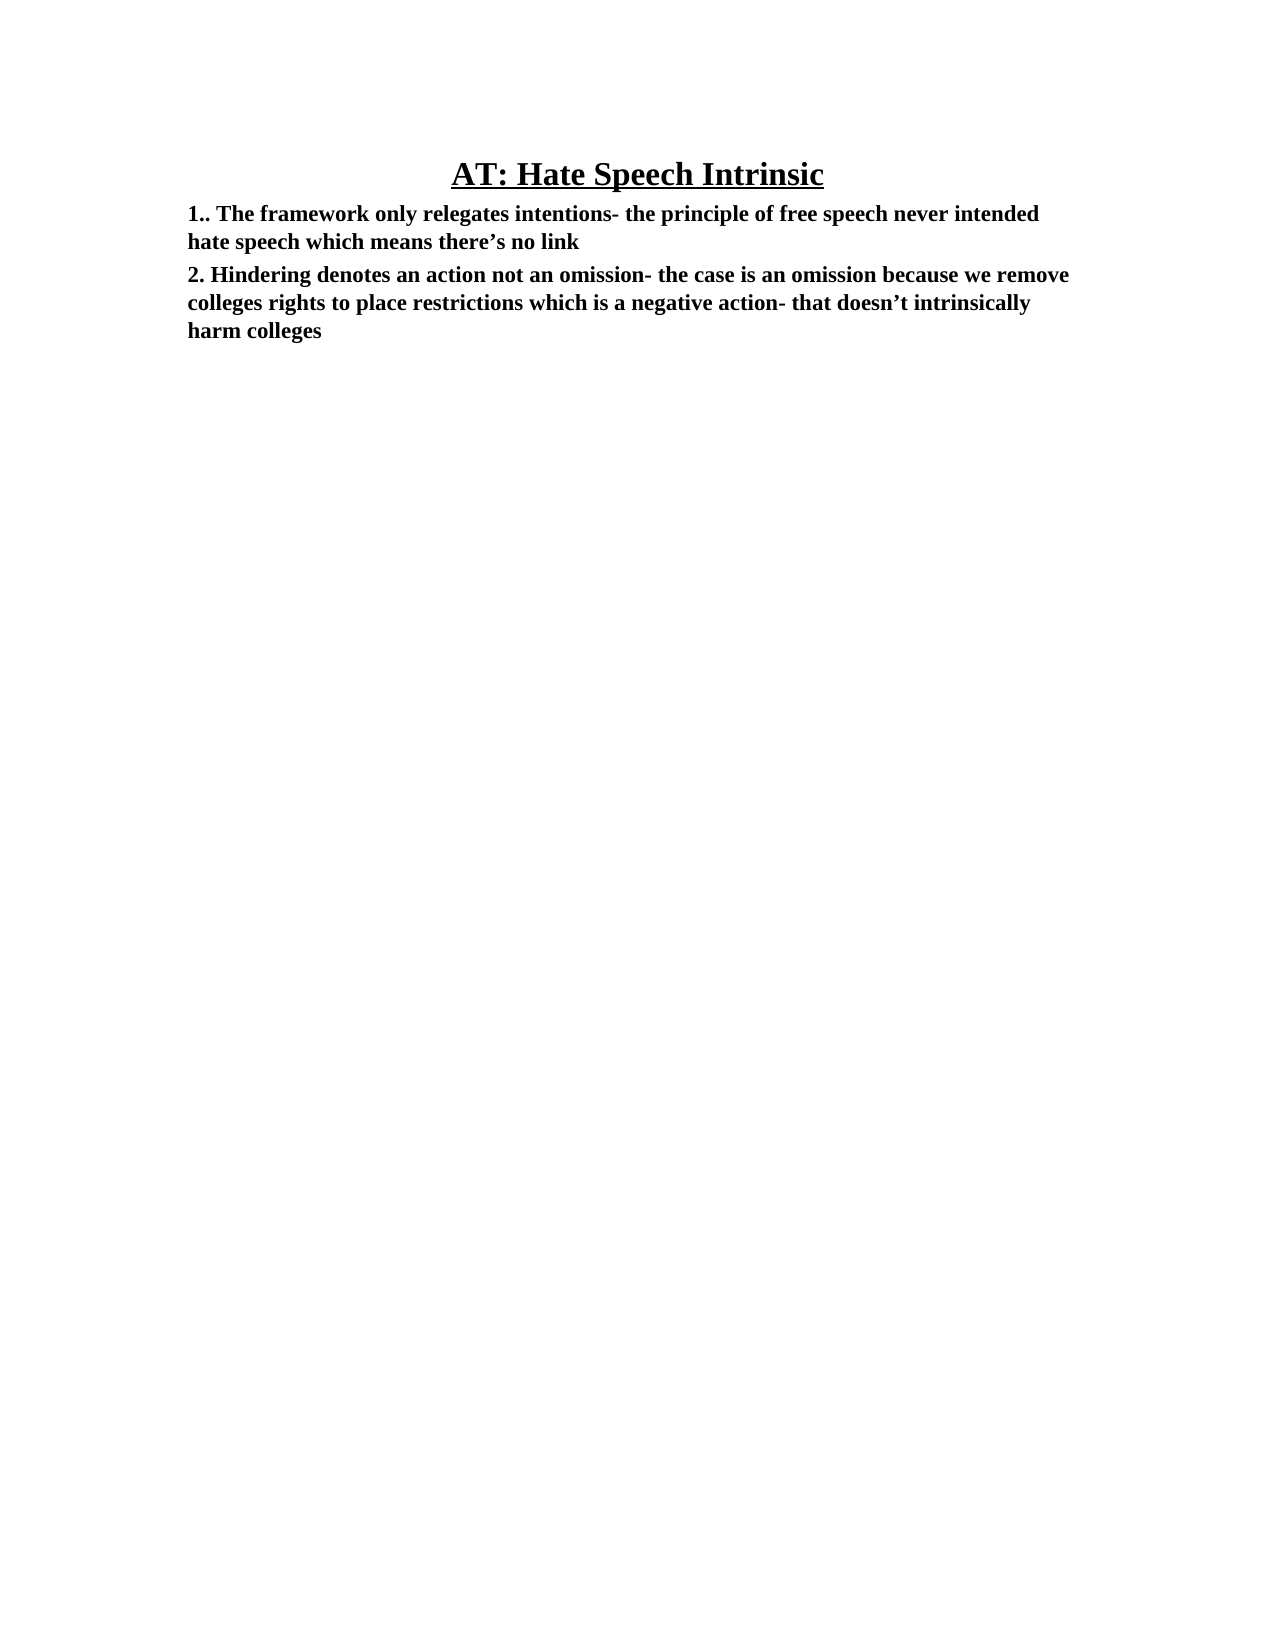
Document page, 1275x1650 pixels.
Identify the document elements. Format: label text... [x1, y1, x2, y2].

subtitle 1.. The framework only relegates intentions- the principle of free speech never intended hate speech which means there’s no link [187, 200, 1087, 254]
subtitle AT: Hate Speech Intrinsic [187, 154, 1087, 192]
subtitle 2. Hindering denotes an action not an omission- the case is an omission because we remove colleges rights to place restrictions which is a negative action- that doesn’t intrinsically harm colleges [187, 261, 1087, 344]
